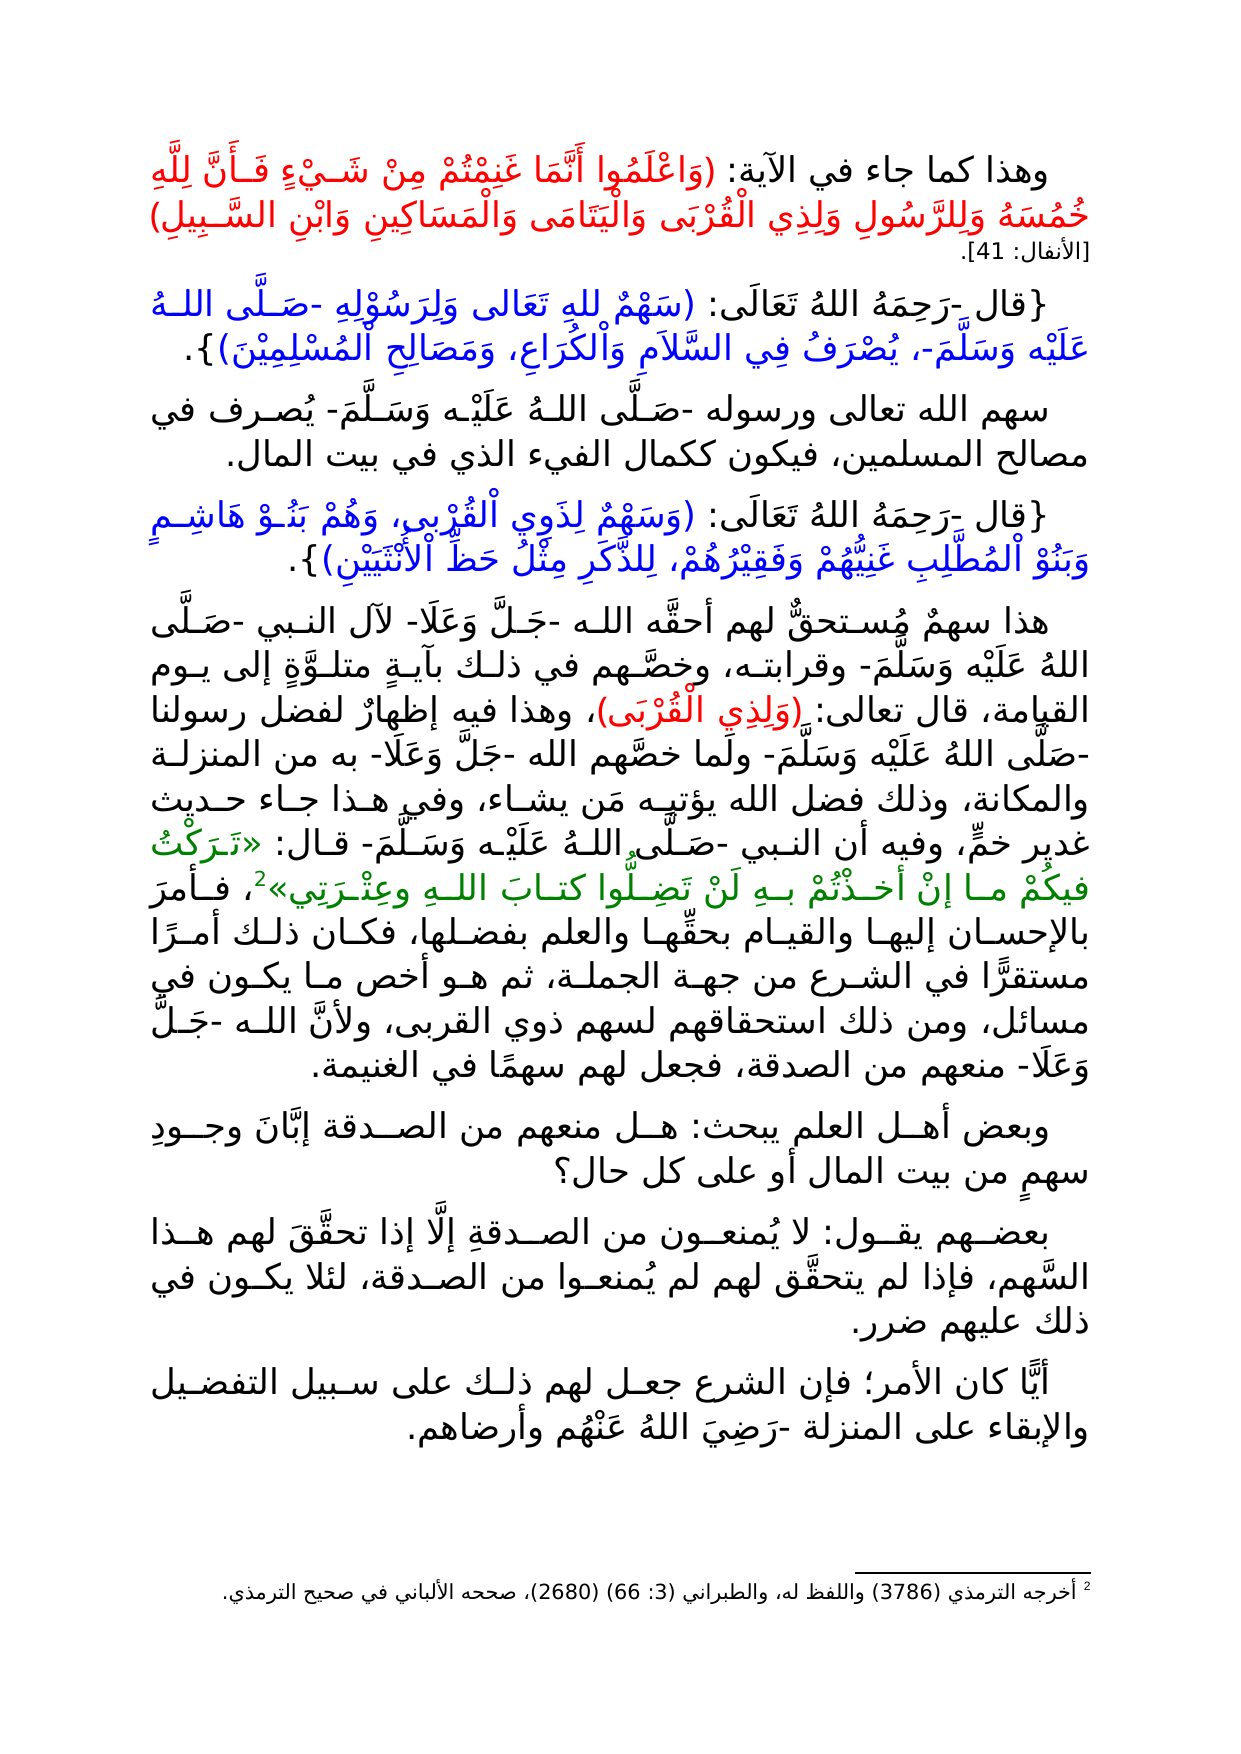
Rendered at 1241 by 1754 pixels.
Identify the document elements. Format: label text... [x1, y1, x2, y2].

text بعضهم يقول: لا يُمنعون من الصدقةِ إلَّا إذا تحقَّقَ لهم هذا السَّهم، فإذا لم يتحقَّق لهم لم يُمنعوا من الصدقة، لئلا يكون في ذلك عليهم ضرر. [150, 1212, 1090, 1342]
text هذا سهمٌ مُستحقٌّ لهم أحقَّه الله -جَلَّ وَعَلَا- لآل النبي -صَلَّى اللهُ عَلَيْه وَسَلَّمَ- وقرابته، وخصَّهم في ذلك بآيةٍ متلوَّةٍ إلى يوم القيامة، قال تعالى: ﴿وَلِذِي الْقُرْبَى﴾، وهذا فيه إظهارٌ لفضل رسولنا -صَلَّى اللهُ عَلَيْه وَسَلَّمَ- ولَما خصَّهم الله -جَلَّ وَعَلَا- به من المنزلة والمكانة، وذلك فضل الله يؤتيه مَن يشاء، وفي هذا جاء حديث غدير خمٍّ، وفيه أن النبي -صَلَّى اللهُ عَلَيْه وَسَلَّمَ- قال: «تَرَكْتُ فيكُمْ ما إنْ أخذْتُمْ بهِ لَنْ تَضِلُّوا كتابَ اللهِ وعِتْرَتِي»، فأمرَ بالإحسان إليها والقيام بحقِّها والعلم بفضلها، فكان ذلك أمرًا مستقرًّا في الشرع من جهة الجملة، ثم هو أخص ما يكون في مسائل، ومن ذلك استحقاقهم لسهم ذوي القربى، ولأنَّ الله -جَلَّ وَعَلَا- منعهم من الصدقة، فجعل لهم سهمًا في الغنيمة. [150, 600, 1090, 1086]
text وبعض أهل العلم يبحث: هل منعهم من الصدقة إبَّانَ وجودِ سهمٍ من بيت المال أو على كل حال؟ [150, 1106, 1090, 1192]
text {قال -رَحِمَهُ اللهُ تَعَالَى: (وَسَهْمٌ لِذَوِي اْلقُرْبى، وَهُمْ بَنُوْ هَاشِمٍ وَبَنُوْ اْلمُطَّلِبِ غَنِيُّهُمْ وَفَقِيْرُهُمْ، لِلذَّكَرِ مِثْلُ حَظِّ اْلأُنْثَيَيْنِ)}. [150, 494, 1090, 580]
text {قال -رَحِمَهُ اللهُ تَعَالَى: (سَهْمٌ للهِ تَعَالى وَلِرَسُوْلِهِ -صَلَّى اللهُ عَلَيْه وَسَلَّمَ-، يُصْرَفُ فِي السَّلاَمِ وَاْلكُرَاعِ، وَمَصَالِحِ اْلمُسْلِمِيْنَ)}. [150, 283, 1090, 369]
text وهذا كما جاء في الآية: ﴿وَاعْلَمُوا أَنَّمَا غَنِمْتُمْ مِنْ شَيْءٍ فَأَنَّ لِلَّهِ خُمُسَهُ وَلِلرَّسُولِ وَلِذِي الْقُرْبَى وَالْيَتَامَى وَالْمَسَاكِينِ وَابْنِ السَّبِيلِ﴾ [الأنفال: 41]. [150, 150, 1090, 264]
text سهم الله تعالى ورسوله -صَلَّى اللهُ عَلَيْه وَسَلَّمَ- يُصرف في مصالح المسلمين، فيكون ككمال الفيء الذي في بيت المال. [150, 389, 1090, 474]
text أيًّا كان الأمر؛ فإن الشرع جعل لهم ذلك على سبيل التفضيل والإبقاء على المنزلة -رَضِيَ اللهُ عَنْهُم وأرضاهم. [150, 1362, 1090, 1447]
